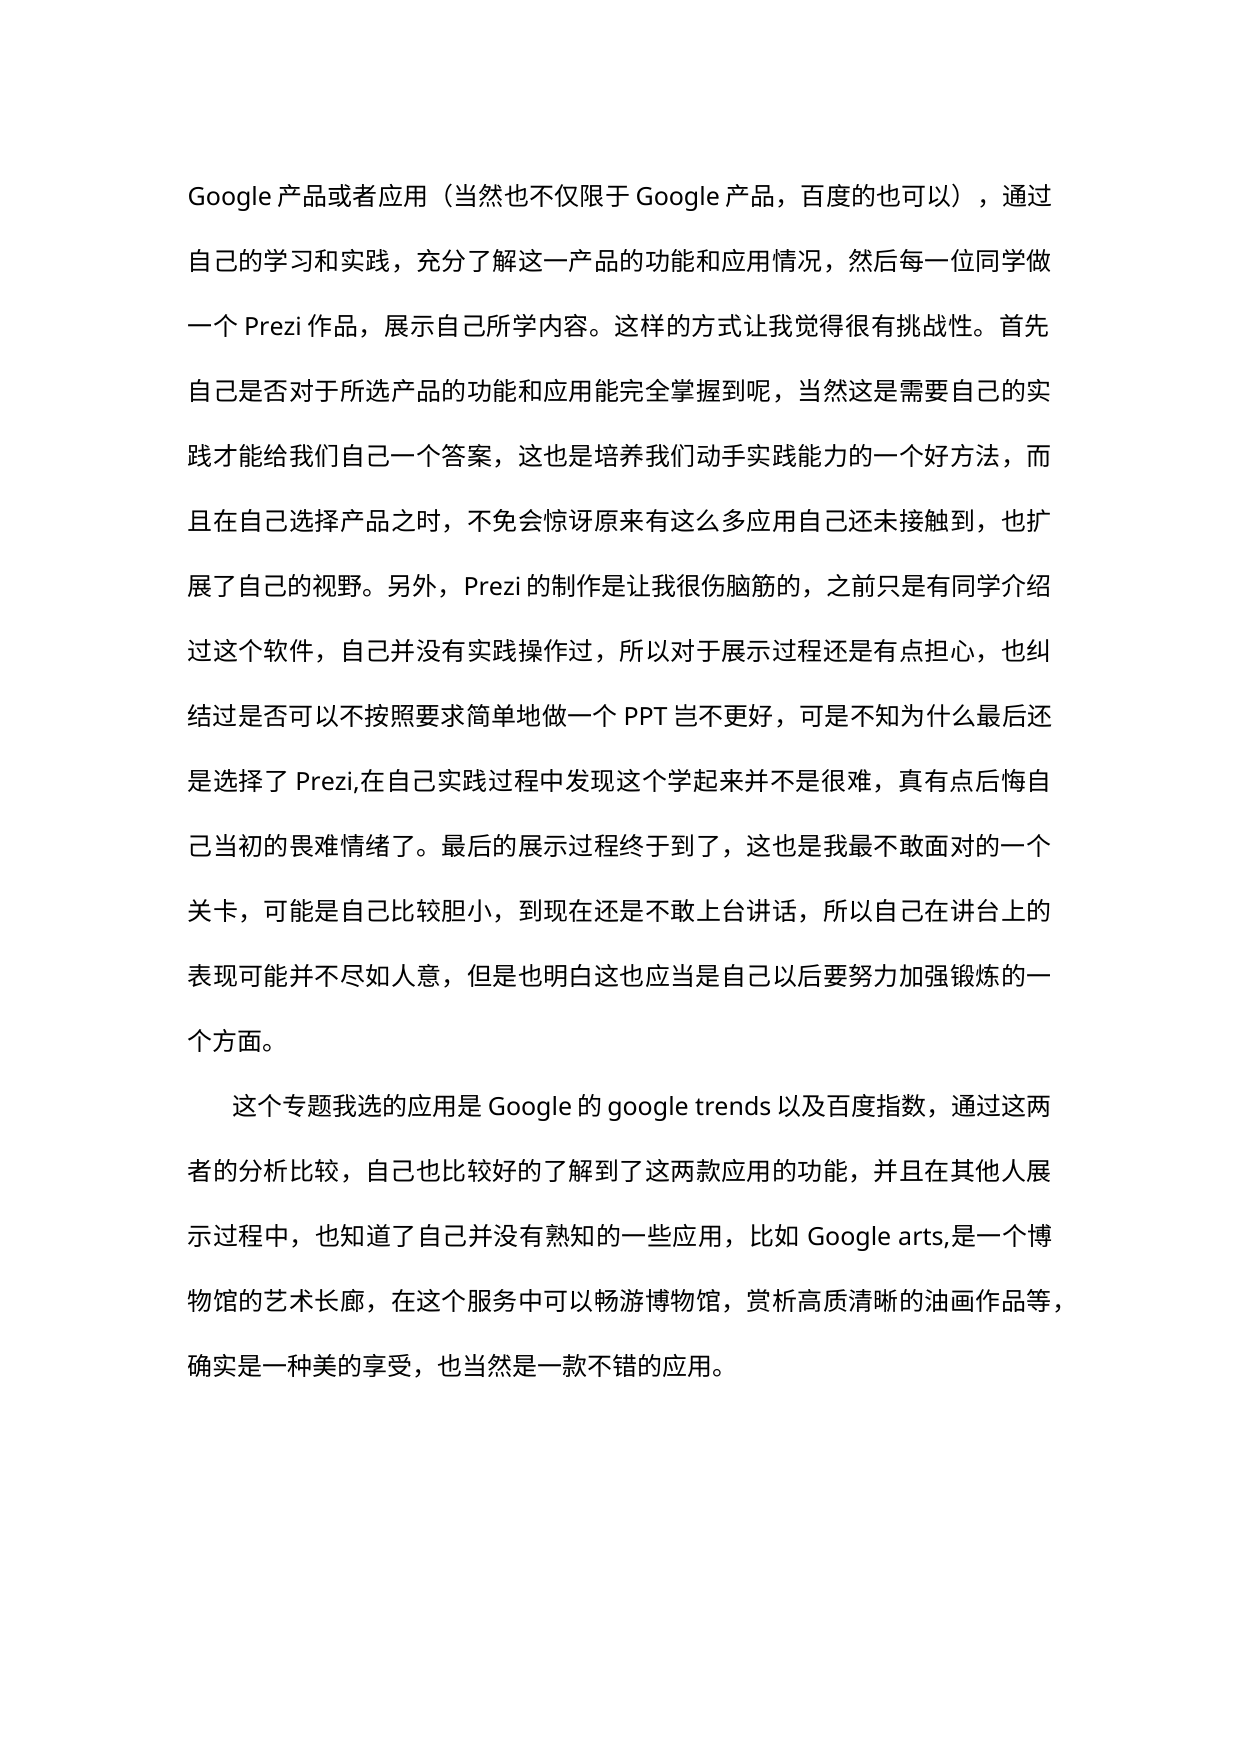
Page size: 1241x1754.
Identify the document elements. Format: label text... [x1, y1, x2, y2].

text 这个专题我选的应用是Google的google trends以及百度指数，通过这两者的分析比较，自己也比较好的了解到了这两款应用的功能，并且在其他人展示过程中，也知道了自己并没有熟知的一些应用，比如Google arts,是一个博物馆的艺术长廊，在这个服务中可以畅游博物馆，赏析高质清晰的油画作品等，确实是一种美的享受，也当然是一款不错的应用。 [187, 1072, 1053, 1397]
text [187, 162, 1053, 1072]
